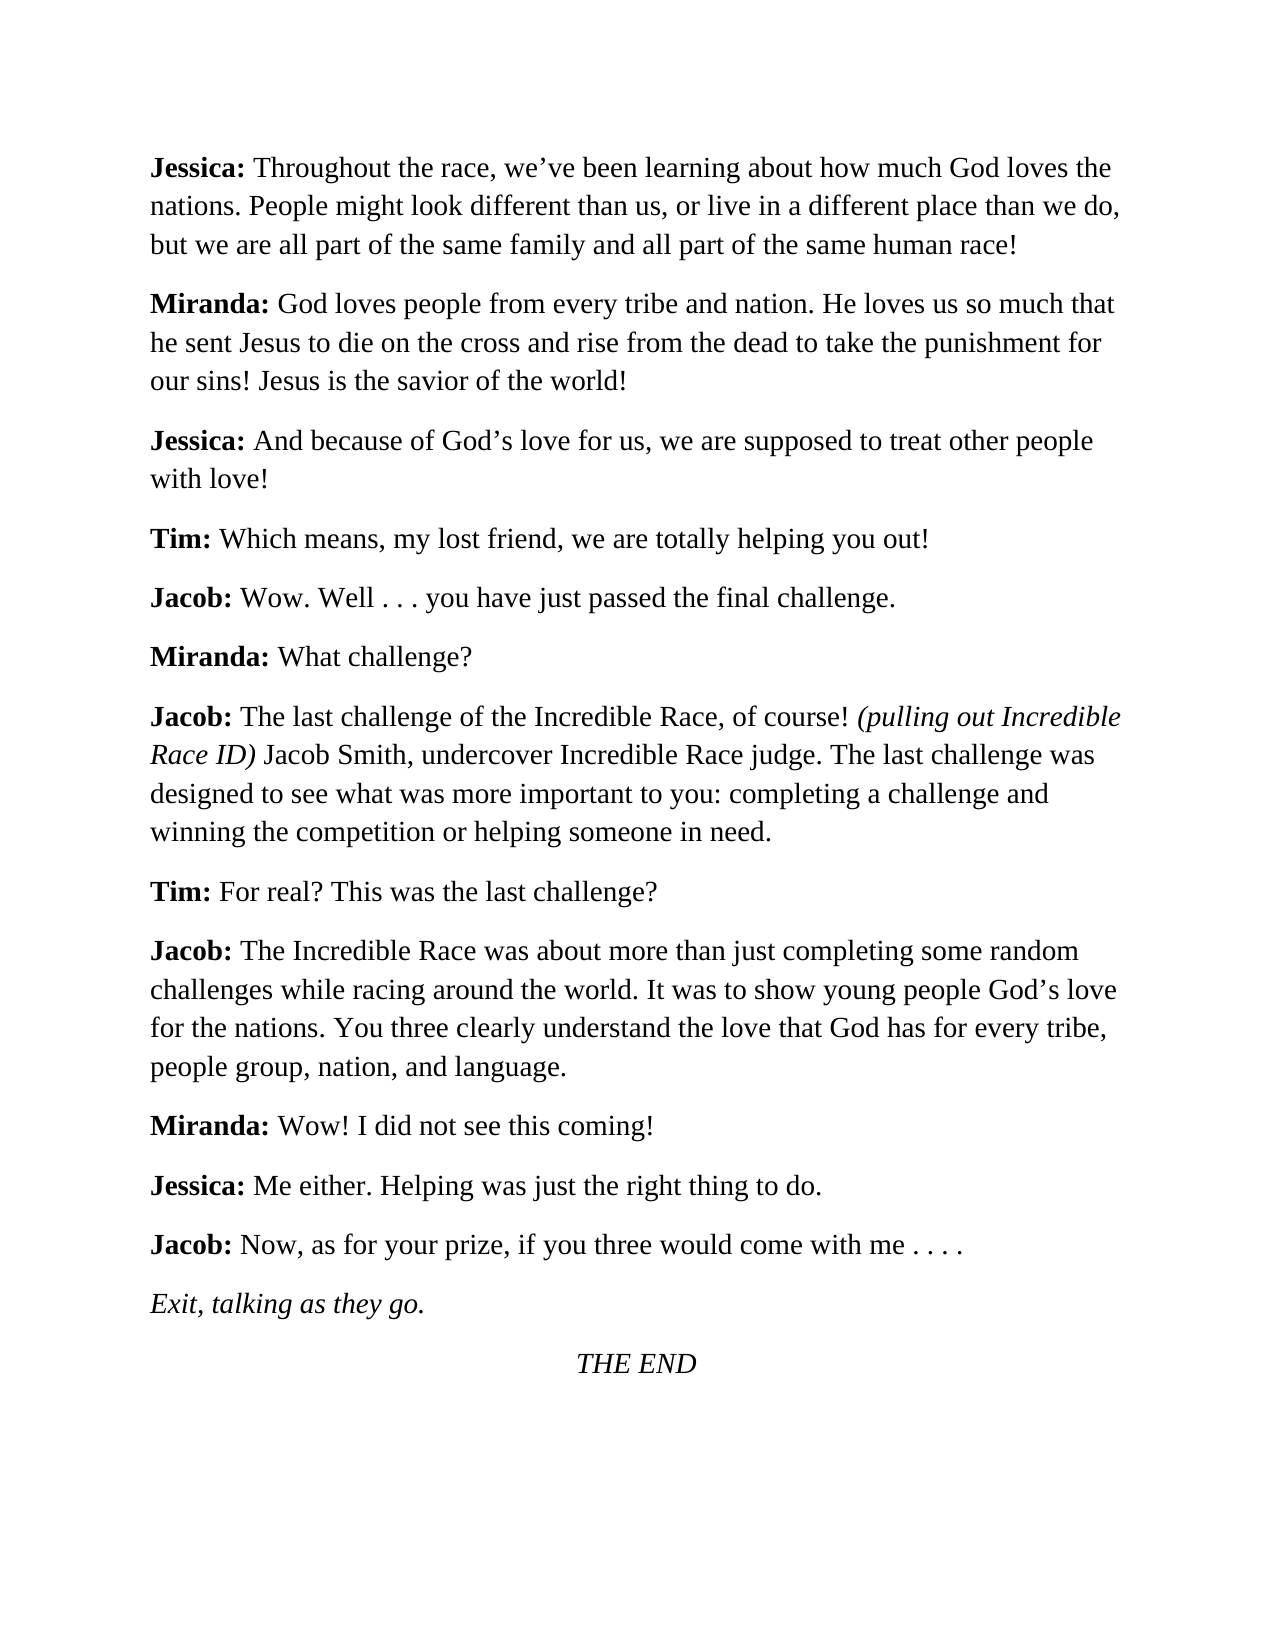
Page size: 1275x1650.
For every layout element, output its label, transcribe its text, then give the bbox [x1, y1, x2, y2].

text Exit, talking as they go. [150, 1286, 1125, 1320]
text Jessica: And because of God’s love for us, we are supposed to treat other people with love! [150, 423, 1125, 495]
text THE END [150, 1346, 1125, 1379]
text Miranda: Wow! I did not see this coming! [150, 1108, 1125, 1142]
text Jacob: The Incredible Race was about more than just completing some random challenges while racing around the world. It was to show young people God’s love for the nations. You three clearly understand the love that God has for every tribe, people group, nation, and language. [150, 933, 1125, 1082]
text Jacob: The last challenge of the Incredible Race, of course! (pulling out Incredible Race ID) Jacob Smith, undercover Incredible Race judge. The last challenge was designed to see what was more important to you: completing a challenge and winning the competition or helping someone in need. [150, 699, 1125, 848]
text Tim: Which means, my lost friend, we are totally helping you out! [150, 521, 1125, 554]
text Jessica: Throughout the race, we’ve been learning about how much God loves the nations. People might look different than us, or live in a different place than we do, but we are all part of the same family and all part of the same human race! [150, 150, 1125, 261]
text Miranda: God loves people from every tribe and nation. He loves us so much that he sent Jesus to die on the cross and rise from the dead to take the punishment for our sins! Jesus is the savior of the world! [150, 286, 1125, 397]
text Tim: For real? This was the last challenge? [150, 874, 1125, 907]
text Jacob: Now, as for your prize, if you three would come with me . . . . [150, 1227, 1125, 1261]
text Jacob: Wow. Well . . . you have just passed the final challenge. [150, 580, 1125, 614]
text Miranda: What challenge? [150, 639, 1125, 673]
text Jessica: Me either. Helping was just the right thing to do. [150, 1168, 1125, 1201]
